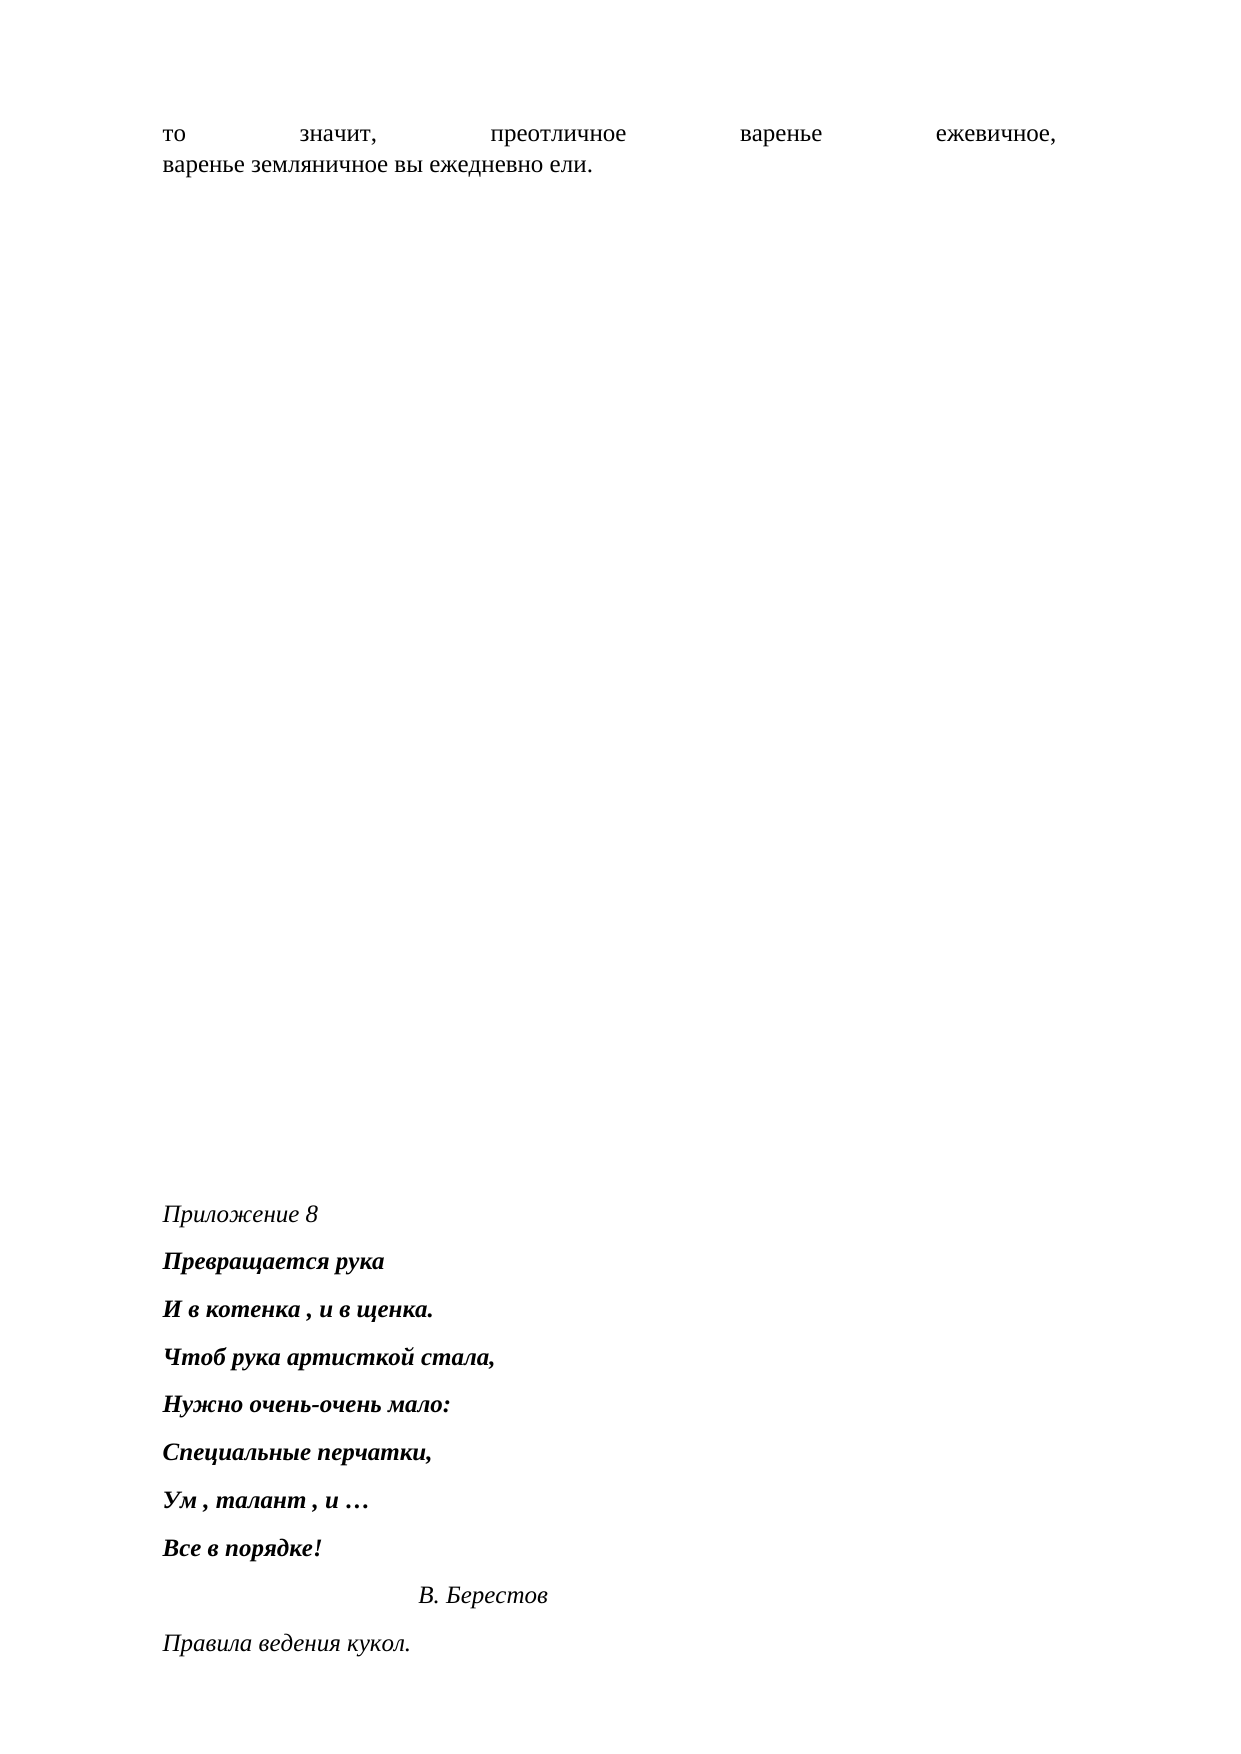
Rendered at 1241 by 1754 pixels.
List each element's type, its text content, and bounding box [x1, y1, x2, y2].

text Все в порядке! [162, 1533, 1063, 1561]
text В. Берестов [162, 1580, 1063, 1609]
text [162, 118, 1063, 178]
text Превращается рука [162, 1246, 1063, 1275]
text Специальные перчатки, [162, 1437, 1063, 1466]
text Ум , талант , и … [162, 1485, 1063, 1514]
text Приложение 8 [162, 1199, 1063, 1227]
text Нужно очень-очень мало: [162, 1389, 1063, 1418]
text Правила ведения кукол. [162, 1628, 1063, 1657]
text И в котенка , и в щенка. [162, 1294, 1063, 1323]
text Чтоб рука артисткой стала, [162, 1342, 1063, 1371]
